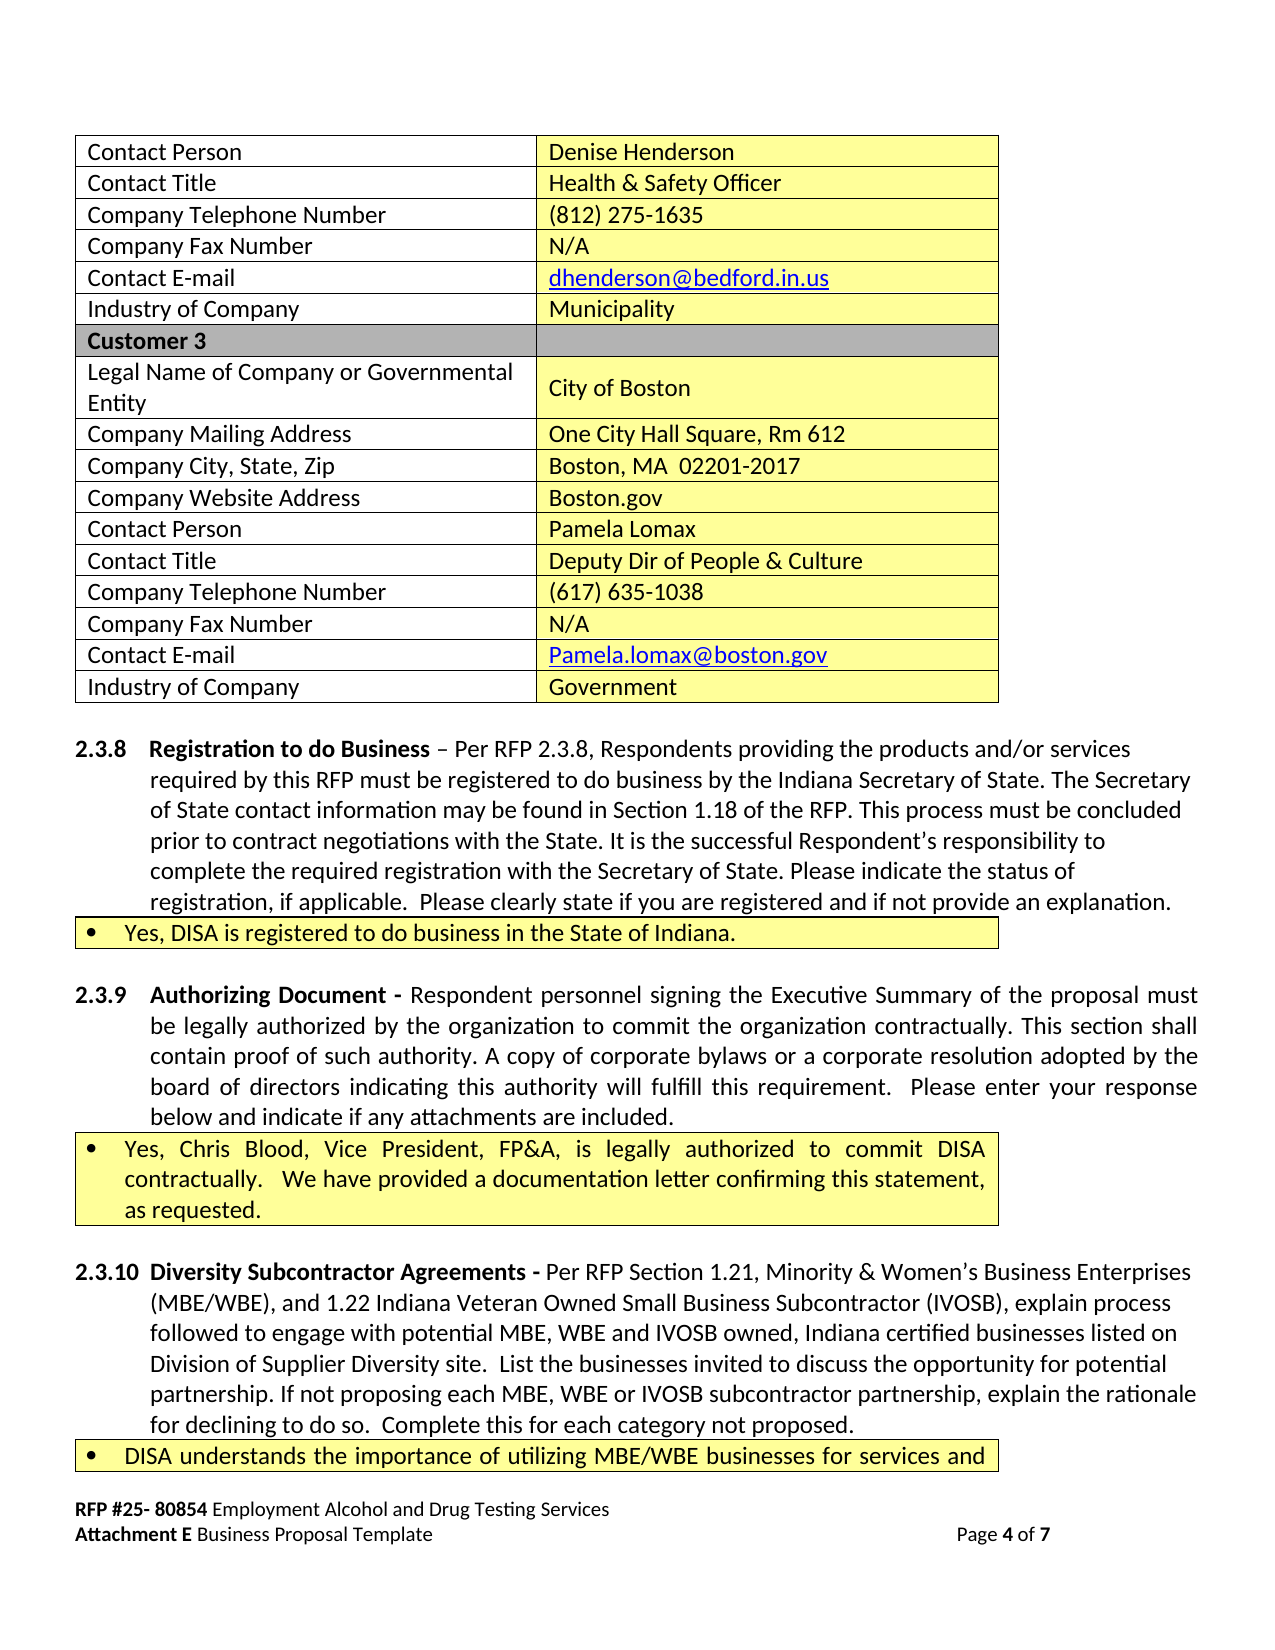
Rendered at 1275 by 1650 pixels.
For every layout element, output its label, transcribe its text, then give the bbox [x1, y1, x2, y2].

table_cell Pamela Lomax [537, 513, 998, 544]
table_cell Contact E-mail [76, 262, 536, 292]
table_cell [537, 325, 998, 356]
table_cell Deputy Dir of People & Culture [537, 545, 998, 575]
table_cell (617) 635-1038 [537, 576, 998, 607]
table_cell (812) 275-1635 [537, 199, 998, 229]
table_cell N/A [537, 608, 998, 638]
table_cell Legal Name of Company or Governmental Entity [76, 357, 536, 418]
table_header Yes, Chris Blood, Vice President, FP&A, is legally authorized to commit DISA contractually. We have provided a documentation letter confirming this statement, as requested. [76, 1133, 998, 1225]
list Authorizing Document - Respondent personnel signing the Executive Summary of the proposal must be legally authorized by the organization to commit the organization contractually. This section shall contain proof of such authority. A copy of corporate bylaws or a corporate resolution adopted by the board of directors indicating this authority will fulfill this requirement. Please enter your response below and indicate if any attachments are included. [75, 979, 1200, 1132]
table_header Yes, DISA is registered to do business in the State of Indiana. [76, 918, 998, 948]
table_cell Government [537, 671, 998, 702]
table_cell Boston, MA 02201-2017 [537, 450, 998, 481]
table_cell One City Hall Square, Rm 612 [537, 419, 998, 449]
table_cell Denise Henderson [537, 136, 998, 166]
list Diversity Subcontractor Agreements - Per RFP Section 1.21, Minority & Women’s Business Enterprises (MBE/WBE), and 1.22 Indiana Veteran Owned Small Business Subcontractor (IVOSB), explain process followed to engage with potential MBE, WBE and IVOSB owned, Indiana certified businesses listed on Division of Supplier Diversity site. List the businesses invited to discuss the opportunity for potential partnership. If not proposing each MBE, WBE or IVOSB subcontractor partnership, explain the rationale for declining to do so. Complete this for each category not proposed. [75, 1256, 1200, 1439]
table_cell Company Telephone Number [76, 199, 536, 229]
table_cell Pamela.lomax@boston.gov [537, 640, 998, 670]
table_cell Company City, State, Zip [76, 450, 536, 481]
table_cell Contact E-mail [76, 640, 536, 670]
table_cell Contact Title [76, 167, 536, 198]
table_cell Contact Title [76, 545, 536, 575]
table_cell Industry of Company [76, 671, 536, 702]
table_cell Contact Person [76, 136, 536, 166]
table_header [76, 1440, 998, 1471]
table_cell N/A [537, 230, 998, 261]
table_cell City of Boston [537, 357, 998, 418]
table_cell Company Mailing Address [76, 419, 536, 449]
table_cell Company Telephone Number [76, 576, 536, 607]
table_cell Customer 3 [76, 325, 536, 356]
table_cell Municipality [537, 294, 998, 324]
table_cell Company Fax Number [76, 230, 536, 261]
table_cell Company Fax Number [76, 608, 536, 638]
table_cell dhenderson@bedford.in.us [537, 262, 998, 292]
table_cell Company Website Address [76, 482, 536, 512]
table_cell Industry of Company [76, 294, 536, 324]
table_cell Contact Person [76, 513, 536, 544]
table_cell Health & Safety Officer [537, 167, 998, 198]
table_cell Boston.gov [537, 482, 998, 512]
text 2.3.8 Registration to do Business – Per RFP 2.3.8, Respondents providing the products and/or services required by this RFP must be registered to do business by the Indiana Secretary of State. The Secretary of State contact information may be found in Section 1.18 of the RFP. This process must be concluded prior to contract negotiations with the State. It is the successful Respondent’s responsibility to complete the required registration with the Secretary of State. Please indicate the status of registration, if applicable. Please clearly state if you are registered and if not provide an explanation. [75, 733, 1200, 916]
